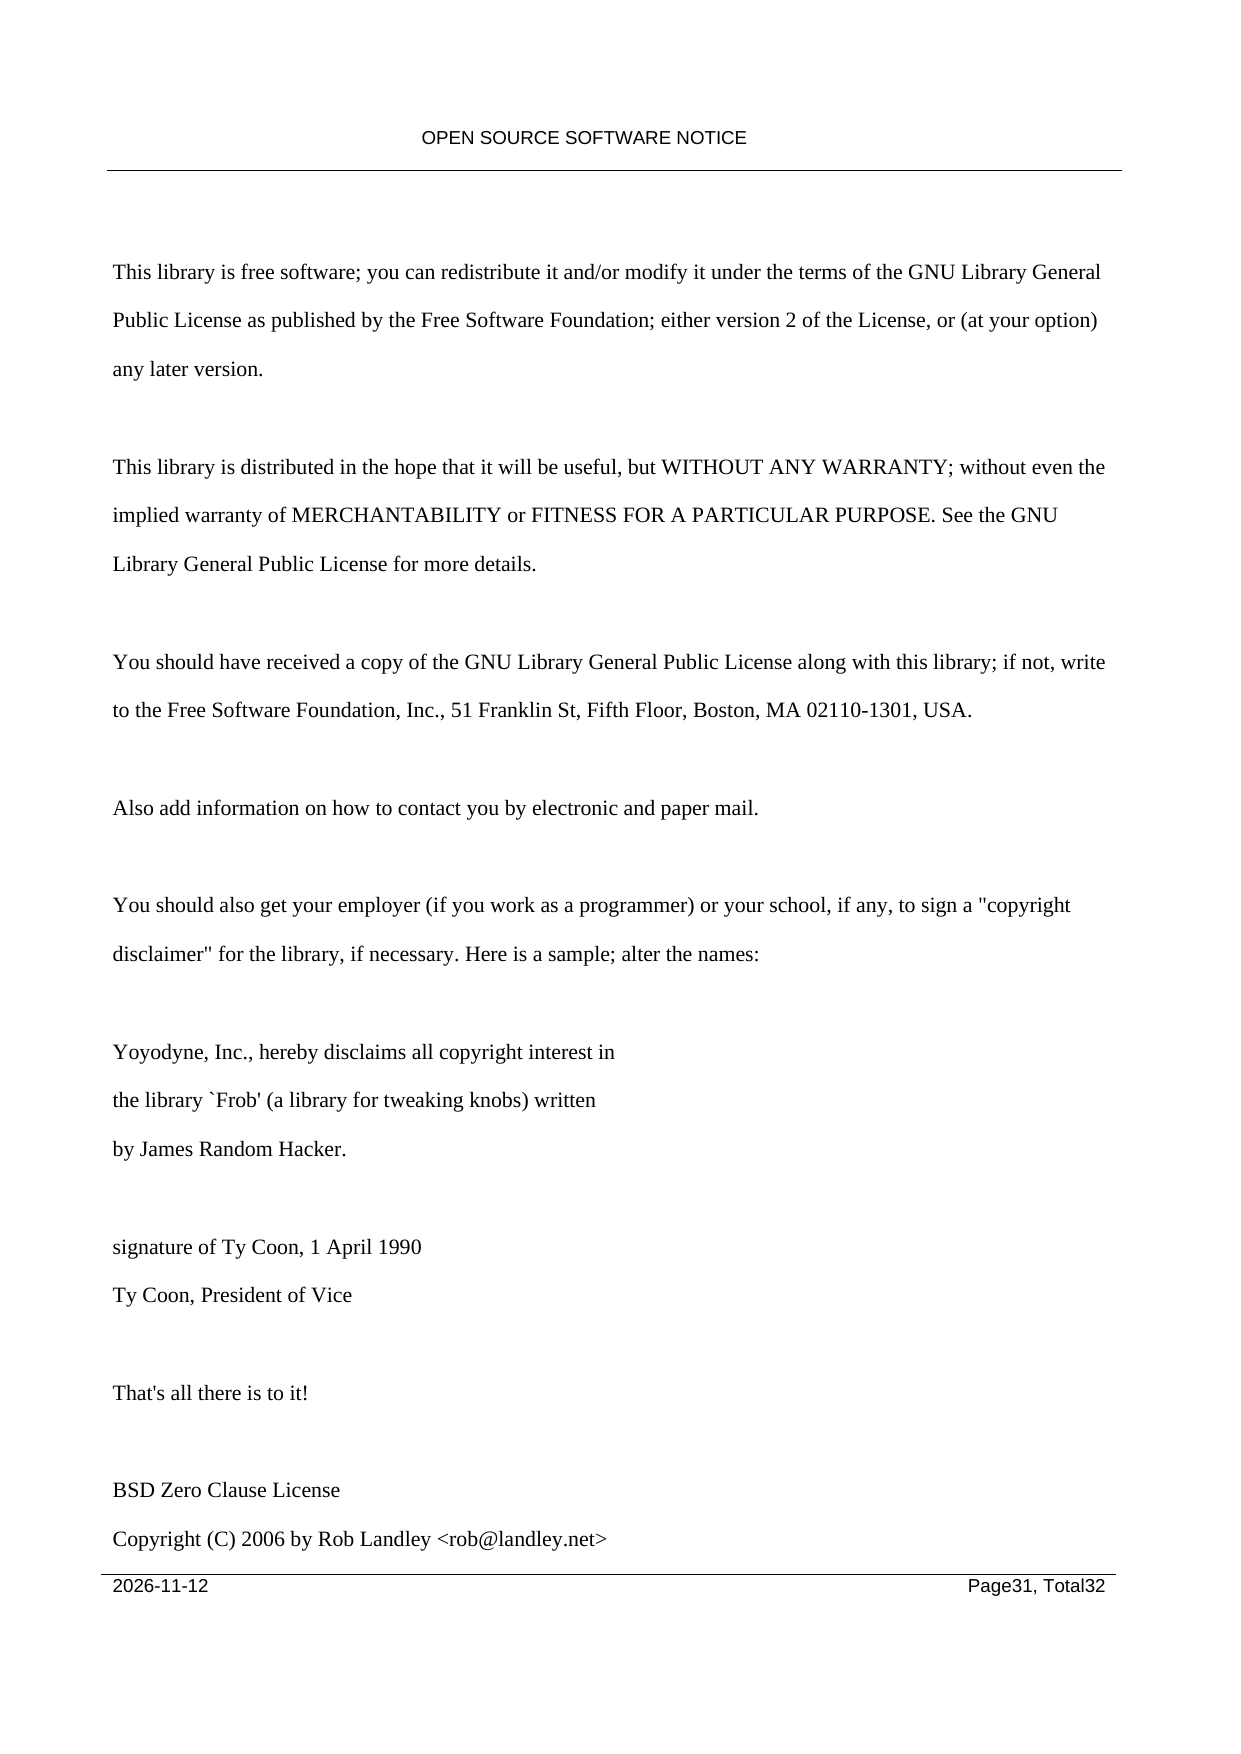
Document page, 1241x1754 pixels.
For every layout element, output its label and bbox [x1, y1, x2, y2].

text [112, 206, 1128, 1555]
